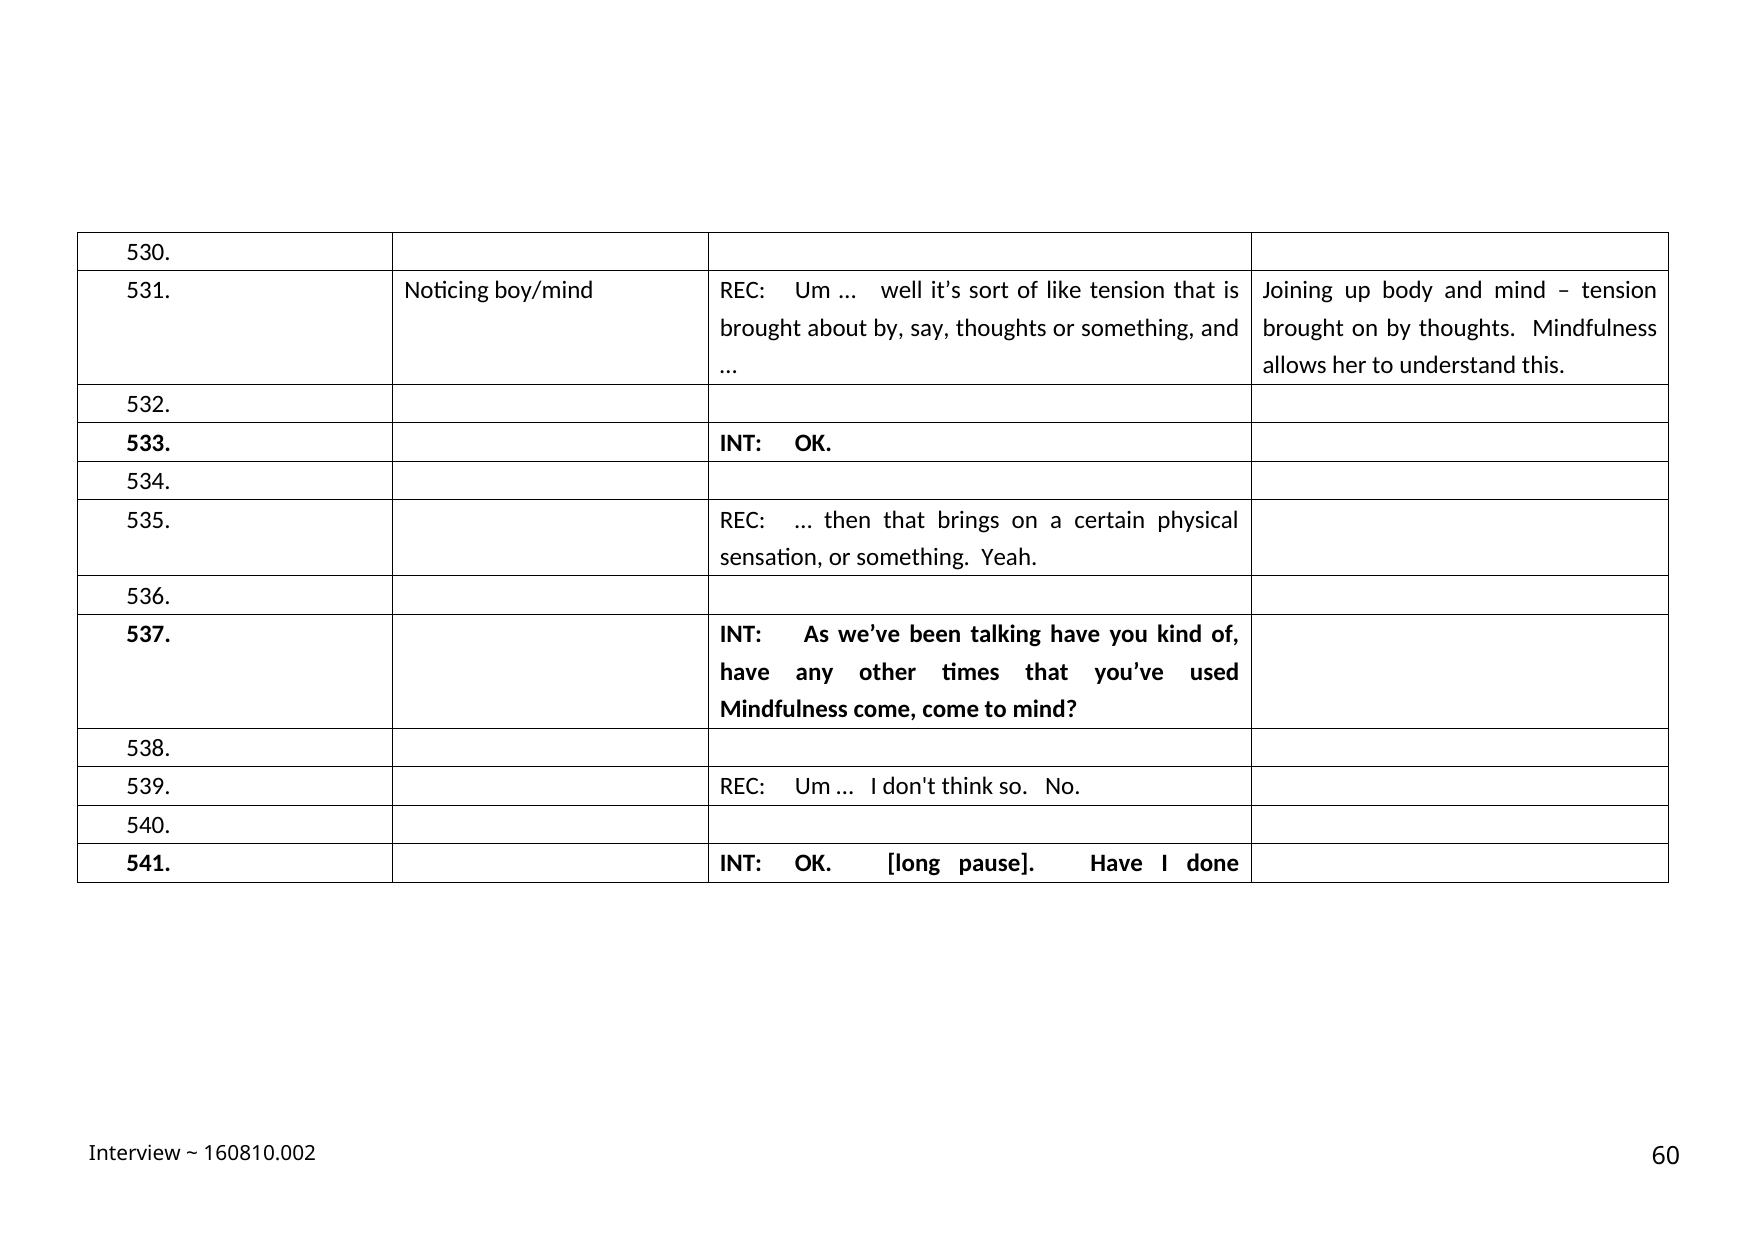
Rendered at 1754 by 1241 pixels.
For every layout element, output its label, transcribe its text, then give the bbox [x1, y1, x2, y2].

table_cell REC: Um … I don't think so. No. [709, 767, 1251, 804]
table_cell [393, 844, 708, 882]
table_cell [1252, 615, 1668, 727]
table_cell [78, 615, 392, 727]
table_cell [709, 729, 1251, 766]
table_cell [393, 233, 708, 270]
table_cell [393, 806, 708, 843]
table_cell REC: … then that brings on a certain physical sensation, or something. Yeah. [709, 500, 1251, 575]
table_cell [393, 500, 708, 575]
table_cell [393, 423, 708, 461]
table_cell [1252, 500, 1668, 575]
table_cell [78, 423, 392, 461]
table_cell [1252, 844, 1668, 882]
table_cell [1252, 767, 1668, 804]
table_cell Joining up body and mind – tension brought on by thoughts. Mindfulness allows her to understand this. [1252, 271, 1668, 384]
table_cell [78, 844, 392, 882]
table_cell [78, 271, 392, 384]
table_cell [1252, 423, 1668, 461]
table_cell [1252, 233, 1668, 270]
table_cell [709, 462, 1251, 499]
table_cell [393, 767, 708, 804]
table_cell [78, 233, 392, 270]
table_cell [78, 500, 392, 575]
table_cell Noticing boy/mind [393, 271, 708, 384]
table_cell [1252, 385, 1668, 422]
table_cell INT: OK. [709, 423, 1251, 461]
table_cell [393, 729, 708, 766]
table_cell [393, 462, 708, 499]
table_cell [78, 729, 392, 766]
table_cell [393, 615, 708, 727]
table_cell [709, 844, 1251, 882]
table_cell INT: As we’ve been talking have you kind of, have any other times that you’ve used Mindfulness come, come to mind? [709, 615, 1251, 727]
table_cell [1252, 729, 1668, 766]
table_cell [1252, 806, 1668, 843]
table_cell [78, 767, 392, 804]
table_cell [709, 806, 1251, 843]
table_cell [709, 576, 1251, 614]
table_cell [709, 233, 1251, 270]
table_cell [78, 385, 392, 422]
table_cell [393, 385, 708, 422]
table_cell [393, 576, 708, 614]
table_cell REC: Um … well it’s sort of like tension that is brought about by, say, thoughts or something, and … [709, 271, 1251, 384]
table_cell [78, 462, 392, 499]
table_cell [78, 806, 392, 843]
table_cell [78, 576, 392, 614]
table_cell [1252, 462, 1668, 499]
table_cell [1252, 576, 1668, 614]
table_cell [709, 385, 1251, 422]
